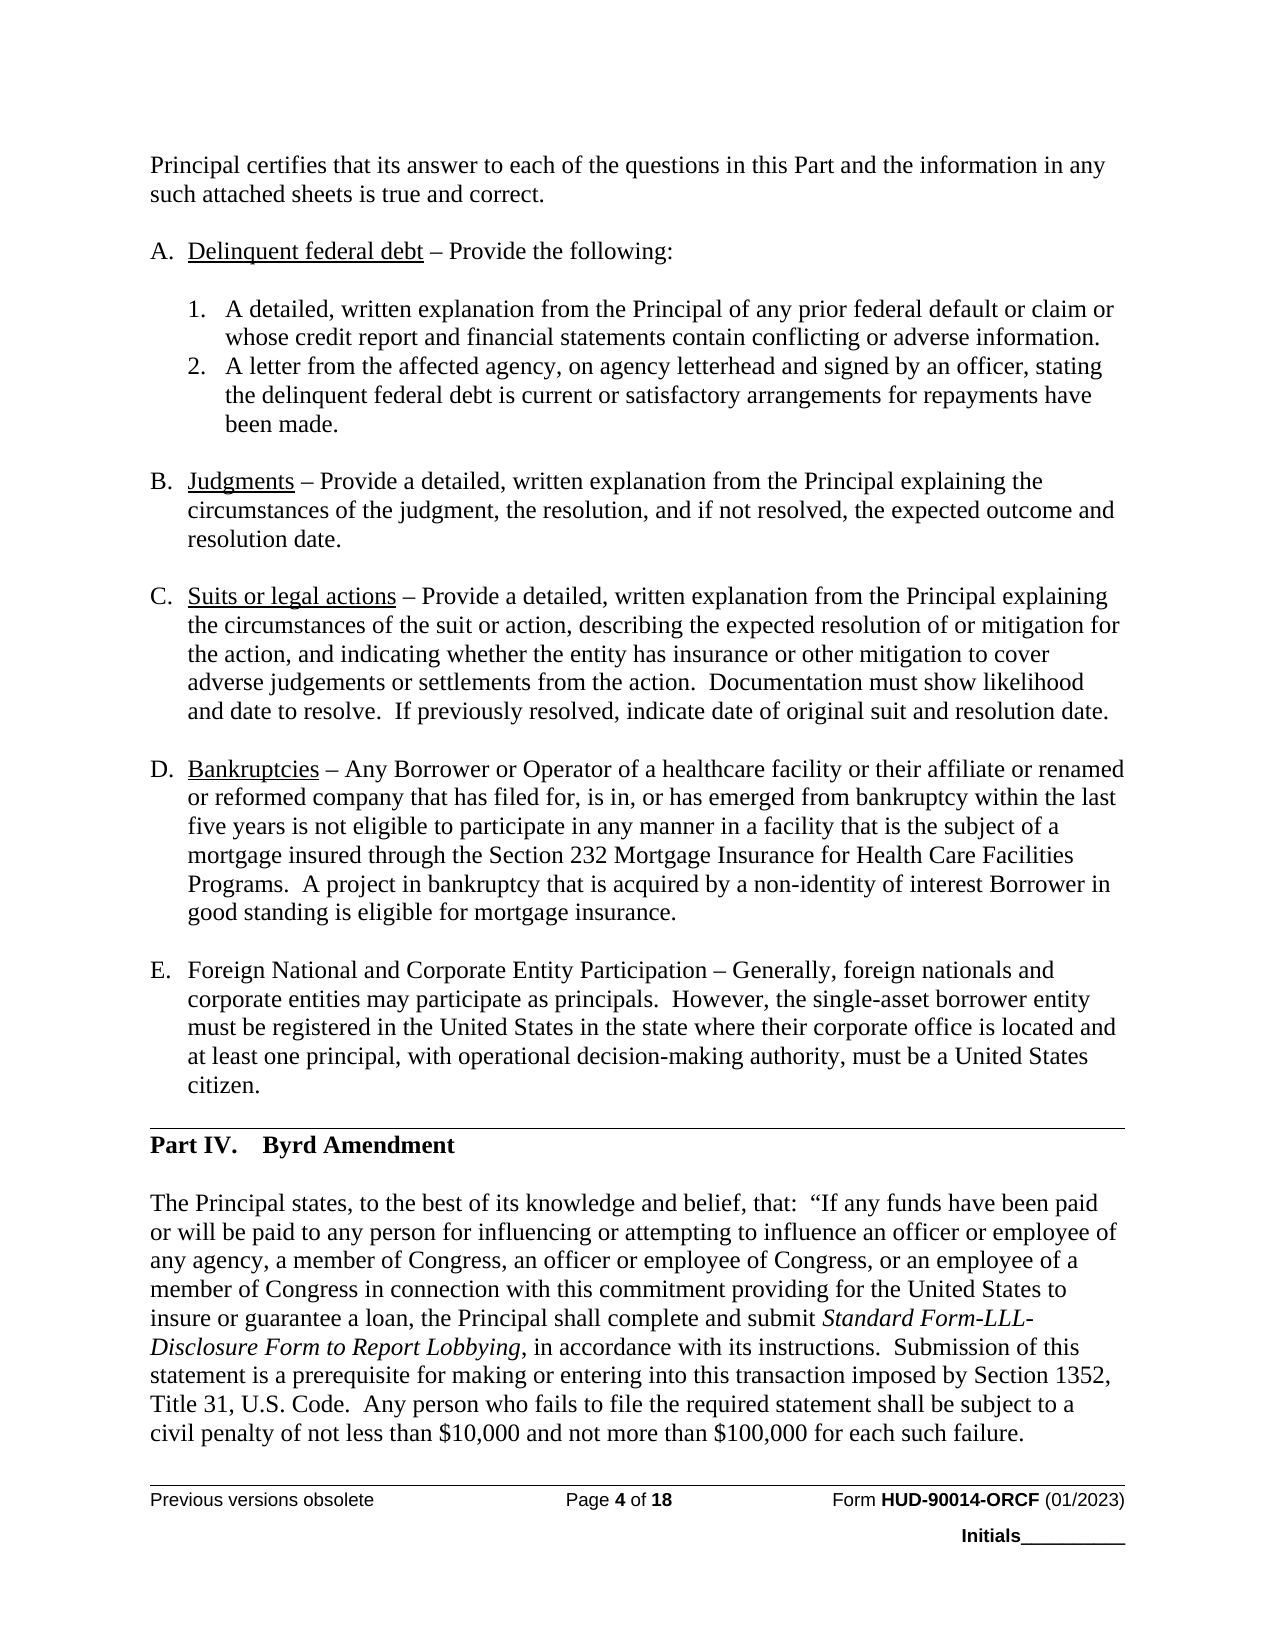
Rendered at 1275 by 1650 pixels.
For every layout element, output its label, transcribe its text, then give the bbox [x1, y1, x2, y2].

text The Principal states, to the best of its knowledge and belief, that: “If any funds have been paid or will be paid to any person for influencing or attempting to influence an officer or employee of any agency, a member of Congress, an officer or employee of Congress, or an employee of a member of Congress in connection with this commitment providing for the United States to insure or guarantee a loan, the Principal shall complete and submit Standard Form-LLL-Disclosure Form to Report Lobbying, in accordance with its instructions. Submission of this statement is a prerequisite for making or entering into this transaction imposed by Section 1352, Title 31, U.S. Code. Any person who fails to file the required statement shall be subject to a civil penalty of not less than $10,000 and not more than $100,000 for each such failure. [150, 1188, 1125, 1447]
list Foreign National and Corporate Entity Participation – Generally, foreign nationals and corporate entities may participate as principals. However, the single-asset borrower entity must be registered in the United States in the state where their corporate office is located and at least one principal, with operational decision-making authority, must be a United States citizen. [150, 955, 1125, 1099]
list Suits or legal actions – Provide a detailed, written explanation from the Principal explaining the circumstances of the suit or action, describing the expected resolution of or mitigation for the action, and indicating whether the entity has insurance or other mitigation to cover adverse judgements or settlements from the action. Documentation must show likelihood and date to resolve. If previously resolved, indicate date of original suit and resolution date. [150, 581, 1125, 725]
list Delinquent federal debt – Provide the following: [150, 236, 1125, 265]
list Byrd Amendment [150, 1129, 1125, 1159]
list Bankruptcies – Any Borrower or Operator of a healthcare facility or their affiliate or renamed or reformed company that has filed for, is in, or has emerged from bankruptcy within the last five years is not eligible to participate in any manner in a facility that is the subject of a mortgage insured through the Section 232 Mortgage Insurance for Health Care Facilities Programs. A project in bankruptcy that is acquired by a non-identity of interest Borrower in good standing is eligible for mortgage insurance. [150, 754, 1125, 926]
list Judgments – Provide a detailed, written explanation from the Principal explaining the circumstances of the judgment, the resolution, and if not resolved, the expected outcome and resolution date. [150, 466, 1125, 552]
text Principal certifies that its answer to each of the questions in this Part and the information in any such attached sheets is true and correct. [150, 150, 1125, 207]
subtitle A detailed, written explanation from the Principal of any prior federal default or claim or whose credit report and financial statements contain conflicting or adverse information. [187, 294, 1125, 351]
subtitle A letter from the affected agency, on agency letterhead and signed by an officer, stating the delinquent federal debt is current or satisfactory arrangements for repayments have been made. [187, 351, 1125, 437]
